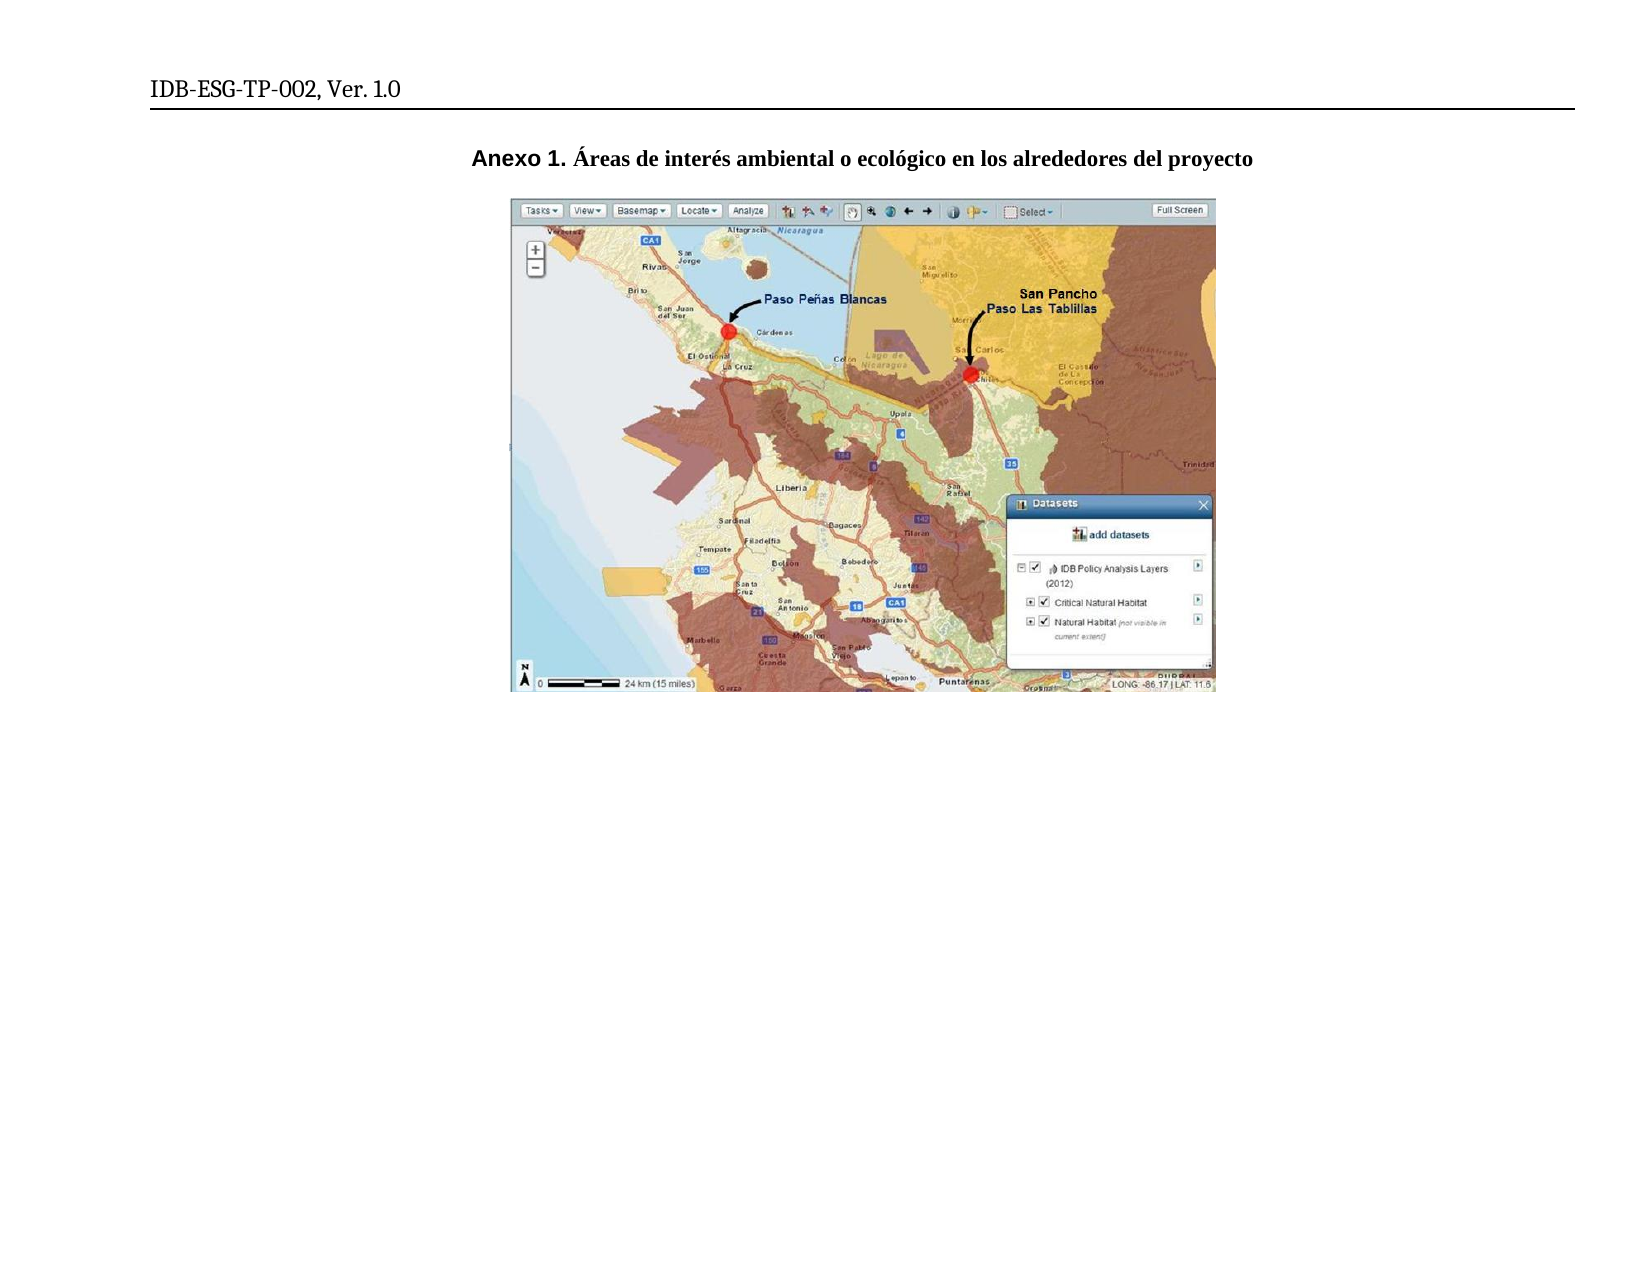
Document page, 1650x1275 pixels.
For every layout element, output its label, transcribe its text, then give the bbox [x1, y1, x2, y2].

text Anexo 1. Áreas de interés ambiental o ecológico en los alrededores del proyecto [150, 145, 1575, 172]
picture [509, 198, 1216, 692]
